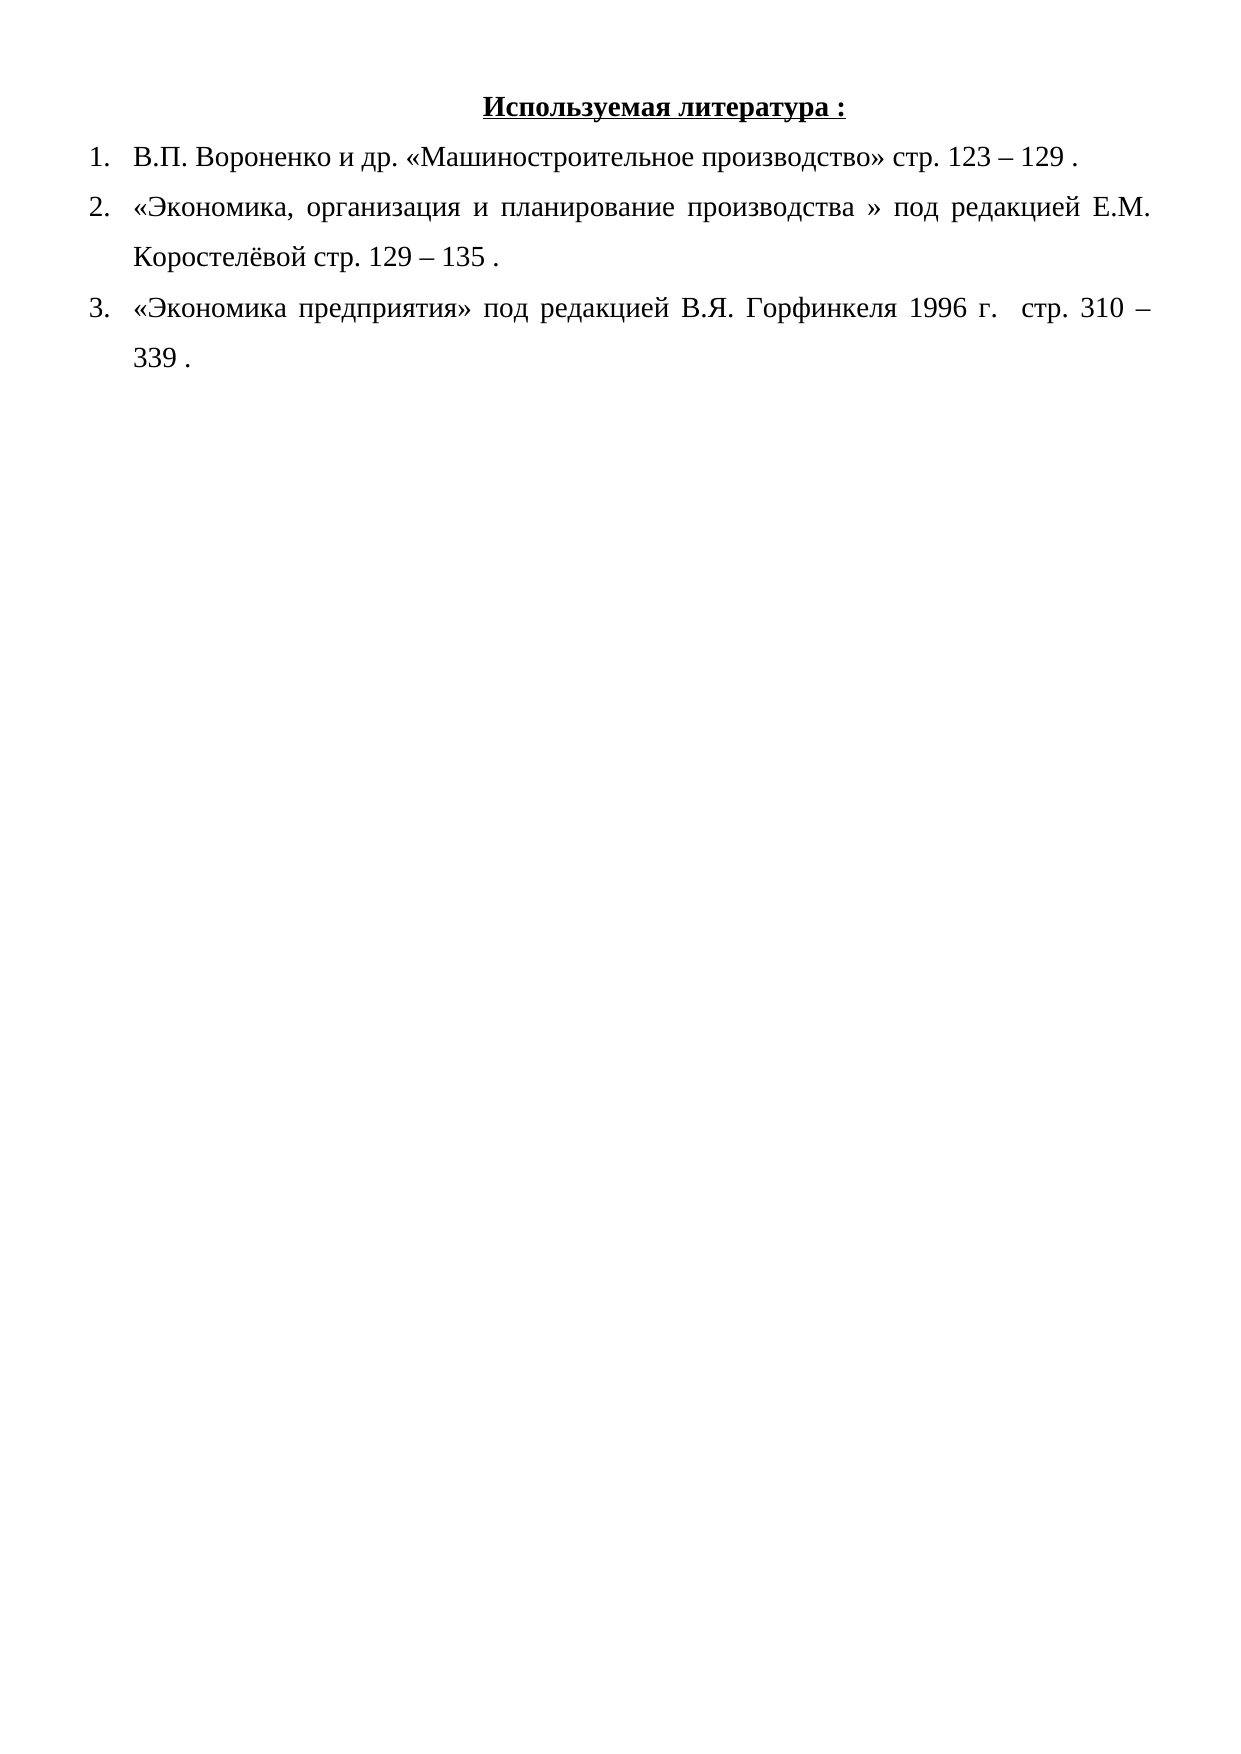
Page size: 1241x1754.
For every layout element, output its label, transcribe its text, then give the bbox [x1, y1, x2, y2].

text Используемая литература : [133, 89, 1152, 122]
list «Экономика, организация и планирование производства » под редакцией Е.М. Коростелёвой стр. 129 – 135 . [88, 189, 1152, 273]
list В.П. Вороненко и др. «Машиностроительное производство» стр. 123 – 129 . [88, 139, 1152, 172]
list «Экономика предприятия» под редакцией В.Я. Горфинкеля 1996 г. стр. 310 – 339 . [88, 290, 1152, 374]
